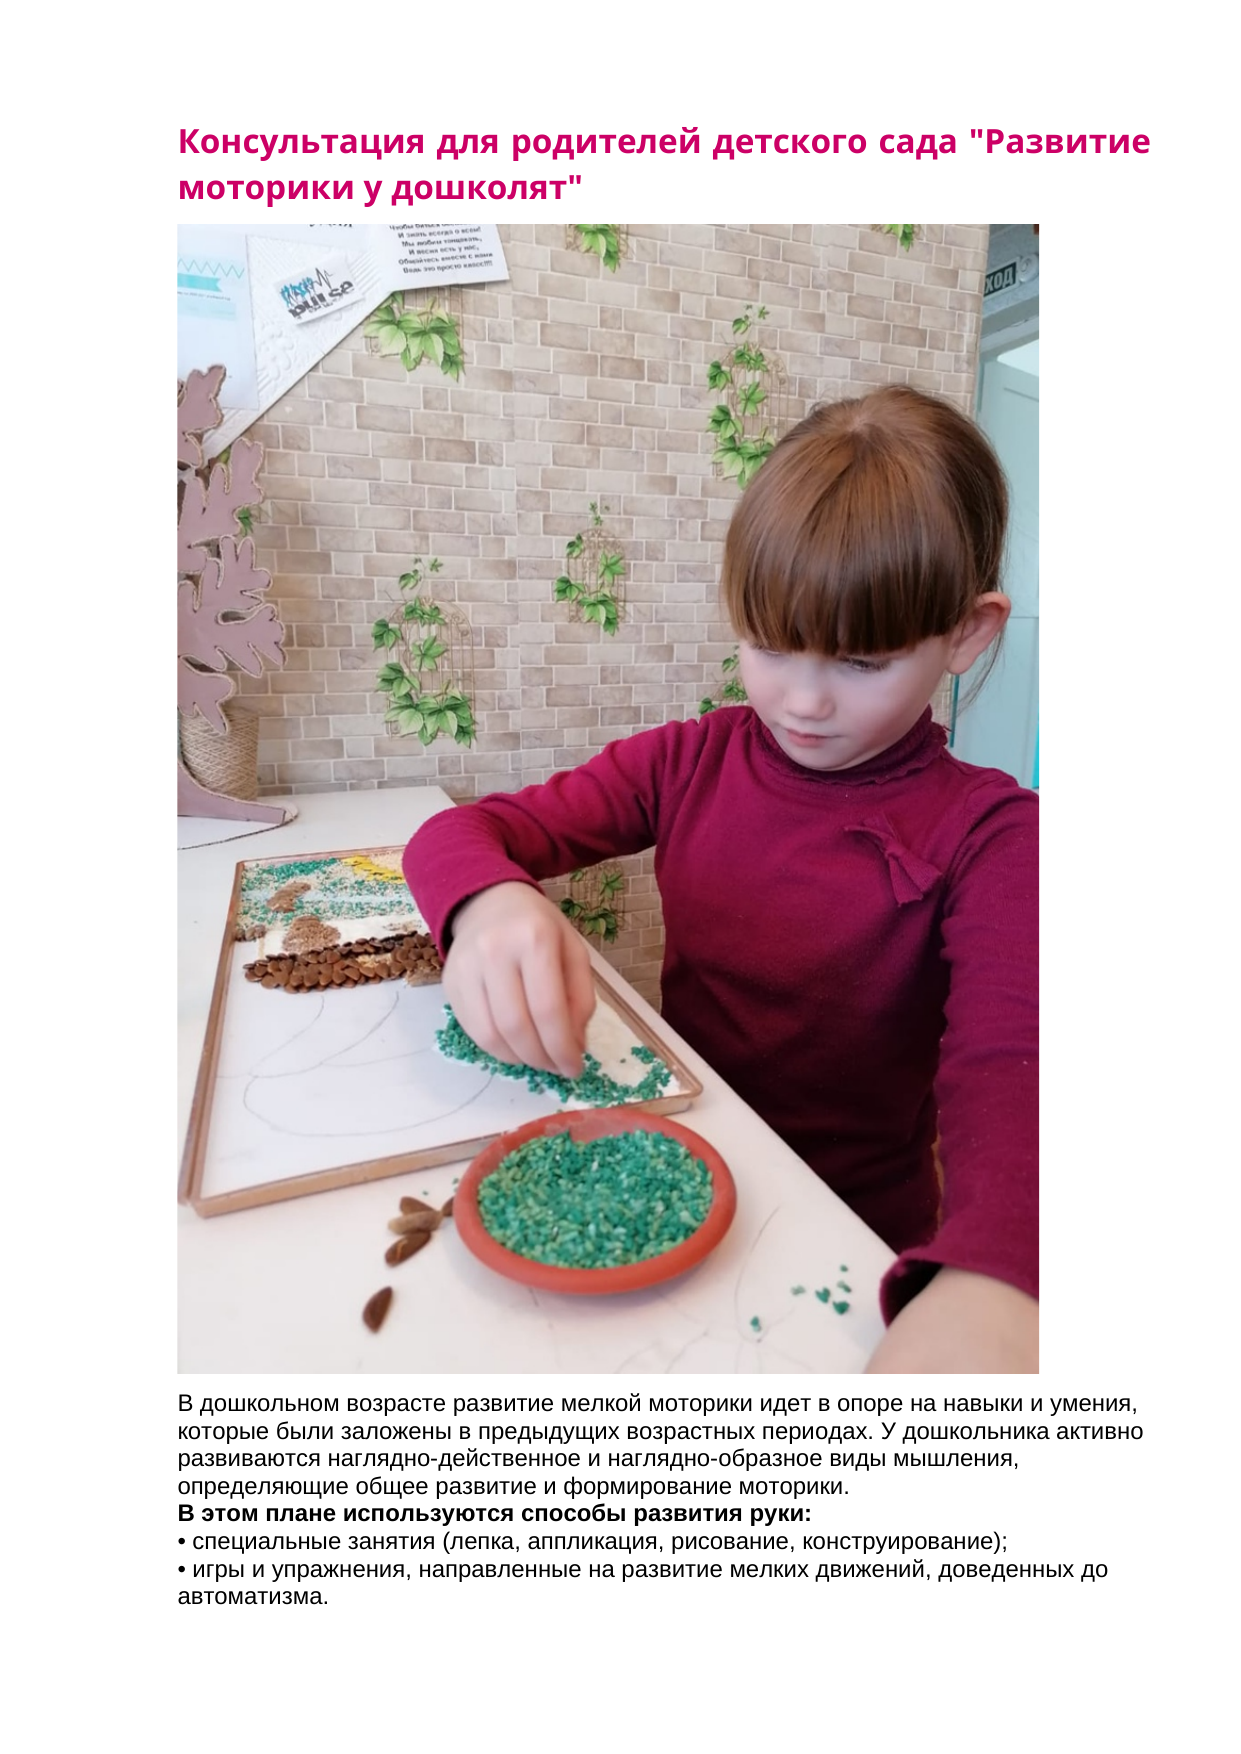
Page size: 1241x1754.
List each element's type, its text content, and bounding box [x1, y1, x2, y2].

text Консультация для родителей детского сада "Развитие моторики у дошколят" [177, 118, 1152, 209]
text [177, 1389, 1152, 1610]
picture [177, 224, 1040, 1374]
